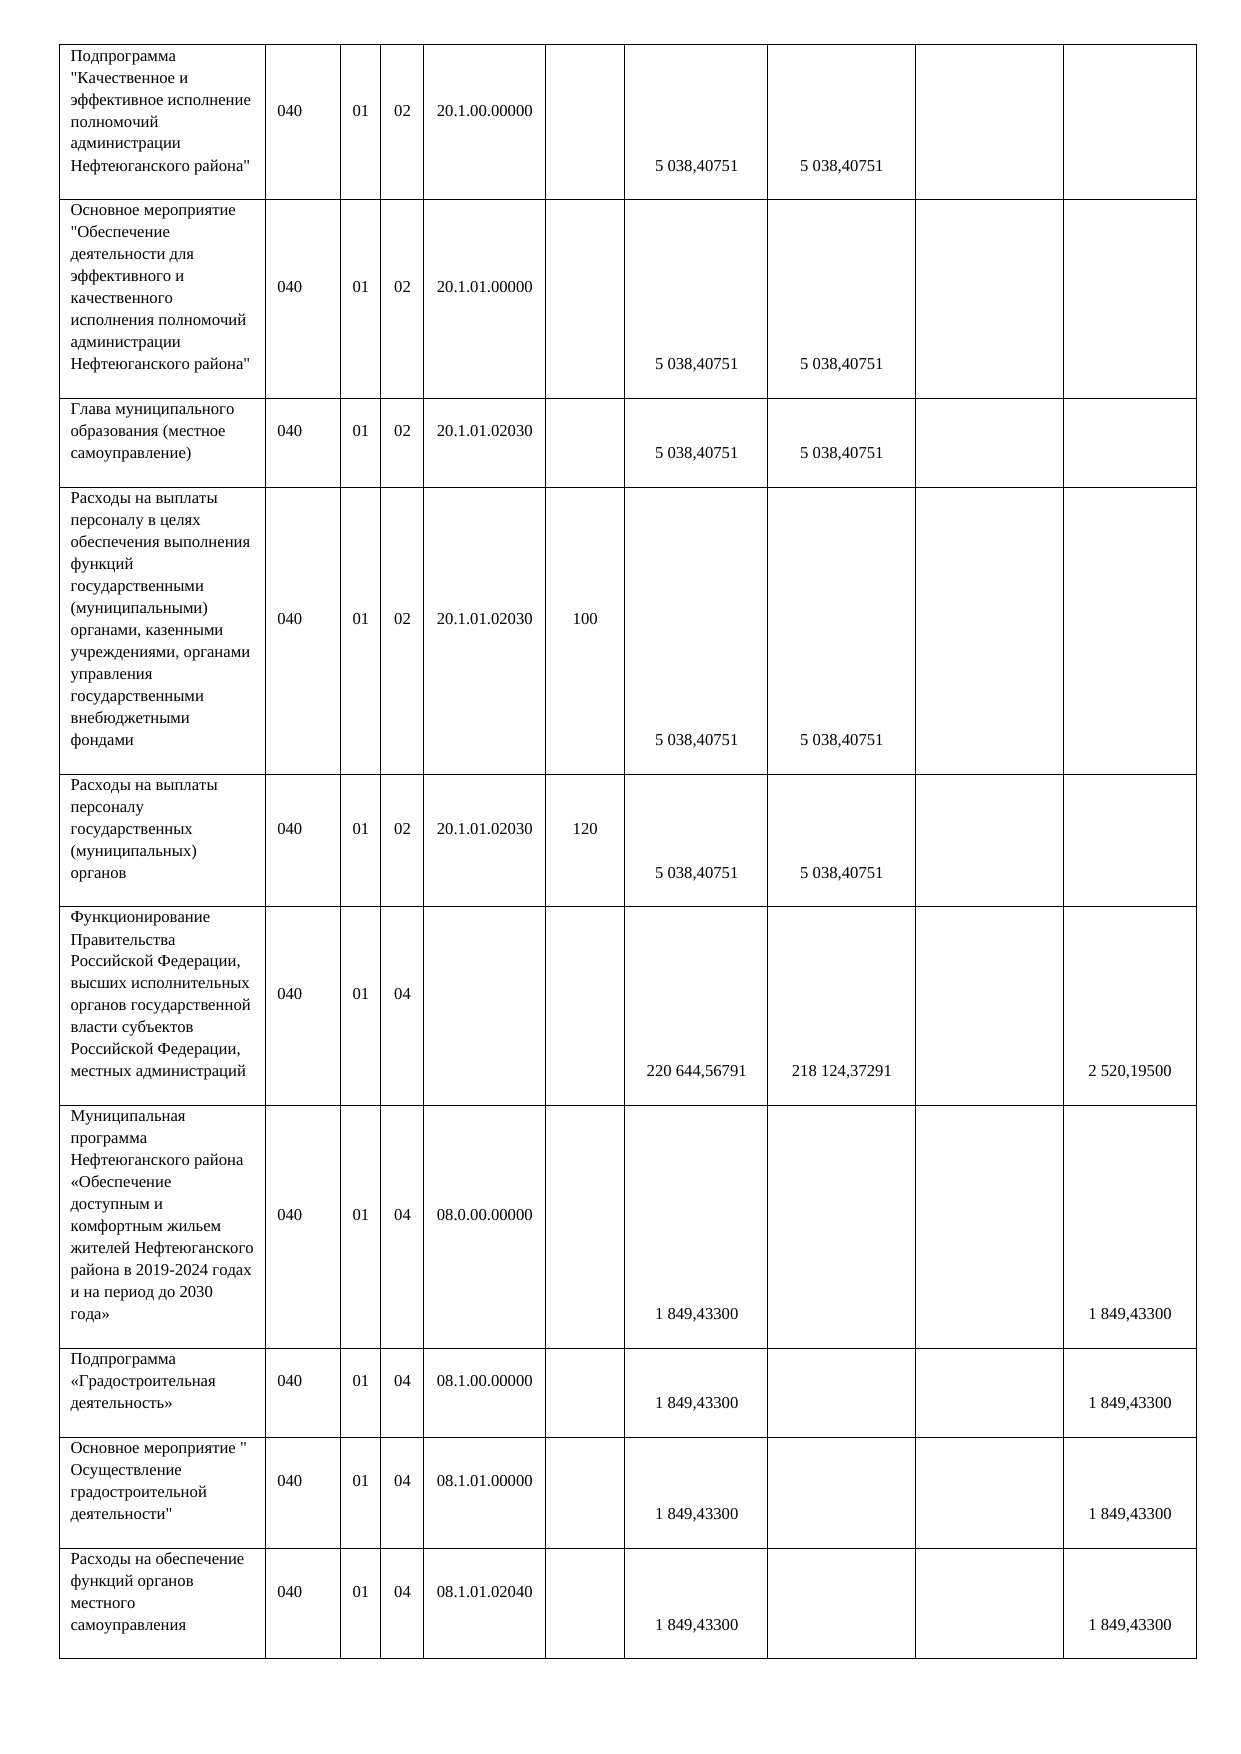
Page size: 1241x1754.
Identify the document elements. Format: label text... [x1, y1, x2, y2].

table_cell [1064, 488, 1196, 773]
table_cell [916, 775, 1063, 906]
table_cell 040 [266, 1349, 340, 1437]
table_cell 5 038,40751 [625, 775, 767, 906]
table_cell 1 849,43300 [1064, 1549, 1196, 1658]
table_cell 01 [341, 200, 380, 398]
table_cell 040 [266, 1106, 340, 1348]
table_cell Муниципальная программа Нефтеюганского района «Обеспечение доступным и комфортным жильем жителей Нефтеюганского района в 2019-2024 годах и на период до 2030 года» [60, 1106, 265, 1348]
table_cell 5 038,40751 [625, 488, 767, 773]
table_cell 08.0.00.00000 [424, 1106, 545, 1348]
table_cell [768, 1349, 915, 1437]
table_cell 1 849,43300 [1064, 1349, 1196, 1437]
table_cell 5 038,40751 [625, 45, 767, 199]
table_cell [916, 399, 1063, 487]
table_cell 5 038,40751 [768, 488, 915, 773]
table_cell 5 038,40751 [768, 399, 915, 487]
table_cell 04 [381, 1106, 423, 1348]
table_cell [768, 1106, 915, 1348]
table_cell 02 [381, 200, 423, 398]
table_cell 01 [341, 45, 380, 199]
table_cell 20.1.01.00000 [424, 200, 545, 398]
table_cell 20.1.01.02030 [424, 399, 545, 487]
table_cell 01 [341, 1106, 380, 1348]
table_cell 1 849,43300 [625, 1549, 767, 1658]
table_cell 01 [341, 775, 380, 906]
table_cell 040 [266, 399, 340, 487]
table_cell Расходы на обеспечение функций органов местного самоуправления [60, 1549, 265, 1658]
table_cell [546, 1106, 624, 1348]
table_cell 08.1.00.00000 [424, 1349, 545, 1437]
table_cell 01 [341, 488, 380, 773]
table_cell 1 849,43300 [1064, 1106, 1196, 1348]
table_cell Глава муниципального образования (местное самоуправление) [60, 399, 265, 487]
table_cell [1064, 200, 1196, 398]
table_cell [916, 1438, 1063, 1547]
table_cell 120 [546, 775, 624, 906]
table_cell 01 [341, 1549, 380, 1658]
table_cell 5 038,40751 [768, 45, 915, 199]
table_cell [546, 907, 624, 1105]
table_cell 040 [266, 45, 340, 199]
table_cell [546, 45, 624, 199]
table_cell Расходы на выплаты персоналу государственных (муниципальных) органов [60, 775, 265, 906]
table_cell [546, 1549, 624, 1658]
table_cell 20.1.01.02030 [424, 488, 545, 773]
table_cell Подпрограмма "Качественное и эффективное исполнение полномочий администрации Нефтеюганского района" [60, 45, 265, 199]
table_cell 04 [381, 1549, 423, 1658]
table_cell [1064, 399, 1196, 487]
table_cell 040 [266, 1549, 340, 1658]
table_cell [1064, 775, 1196, 906]
table_cell 1 849,43300 [1064, 1438, 1196, 1547]
table_cell 2 520,19500 [1064, 907, 1196, 1105]
table_cell [916, 1349, 1063, 1437]
table_cell [546, 1438, 624, 1547]
table_cell 5 038,40751 [768, 200, 915, 398]
table_cell 01 [341, 1349, 380, 1437]
table_cell 01 [341, 399, 380, 487]
table_cell 04 [381, 907, 423, 1105]
table_cell Расходы на выплаты персоналу в целях обеспечения выполнения функций государственными (муниципальными) органами, казенными учреждениями, органами управления государственными внебюджетными фондами [60, 488, 265, 773]
table_cell 02 [381, 45, 423, 199]
table_cell 02 [381, 399, 423, 487]
table_cell 1 849,43300 [625, 1438, 767, 1547]
table_cell 040 [266, 1438, 340, 1547]
table_cell 100 [546, 488, 624, 773]
table_cell 1 849,43300 [625, 1349, 767, 1437]
table_cell 04 [381, 1349, 423, 1437]
table_cell [916, 200, 1063, 398]
table_cell 08.1.01.02040 [424, 1549, 545, 1658]
table_cell 20.1.00.00000 [424, 45, 545, 199]
table_cell [916, 907, 1063, 1105]
table_cell 04 [381, 1438, 423, 1547]
table_cell 220 644,56791 [625, 907, 767, 1105]
table_cell [916, 488, 1063, 773]
table_cell 02 [381, 488, 423, 773]
table_cell 08.1.01.00000 [424, 1438, 545, 1547]
table_cell [916, 1549, 1063, 1658]
table_cell 040 [266, 775, 340, 906]
table_cell Основное мероприятие " Осуществление градостроительной деятельности" [60, 1438, 265, 1547]
table_cell Основное мероприятие "Обеспечение деятельности для эффективного и качественного исполнения полномочий администрации Нефтеюганского района" [60, 200, 265, 398]
table_cell 5 038,40751 [625, 200, 767, 398]
table_cell [546, 200, 624, 398]
table_cell 040 [266, 907, 340, 1105]
table_cell [768, 1549, 915, 1658]
table_cell 040 [266, 200, 340, 398]
table_cell [546, 399, 624, 487]
table_cell 040 [266, 488, 340, 773]
table_cell [1064, 45, 1196, 199]
table_cell [546, 1349, 624, 1437]
table_cell 1 849,43300 [625, 1106, 767, 1348]
table_cell 5 038,40751 [768, 775, 915, 906]
table_cell 02 [381, 775, 423, 906]
table_cell 218 124,37291 [768, 907, 915, 1105]
table_cell Функционирование Правительства Российской Федерации, высших исполнительных органов государственной власти субъектов Российской Федерации, местных администраций [60, 907, 265, 1105]
table_cell Подпрограмма «Градостроительная деятельность» [60, 1349, 265, 1437]
table_cell 01 [341, 1438, 380, 1547]
table_cell 5 038,40751 [625, 399, 767, 487]
table_cell 20.1.01.02030 [424, 775, 545, 906]
table_cell [768, 1438, 915, 1547]
table_cell [916, 45, 1063, 199]
table_cell [916, 1106, 1063, 1348]
table_cell 01 [341, 907, 380, 1105]
table_cell [424, 907, 545, 1105]
